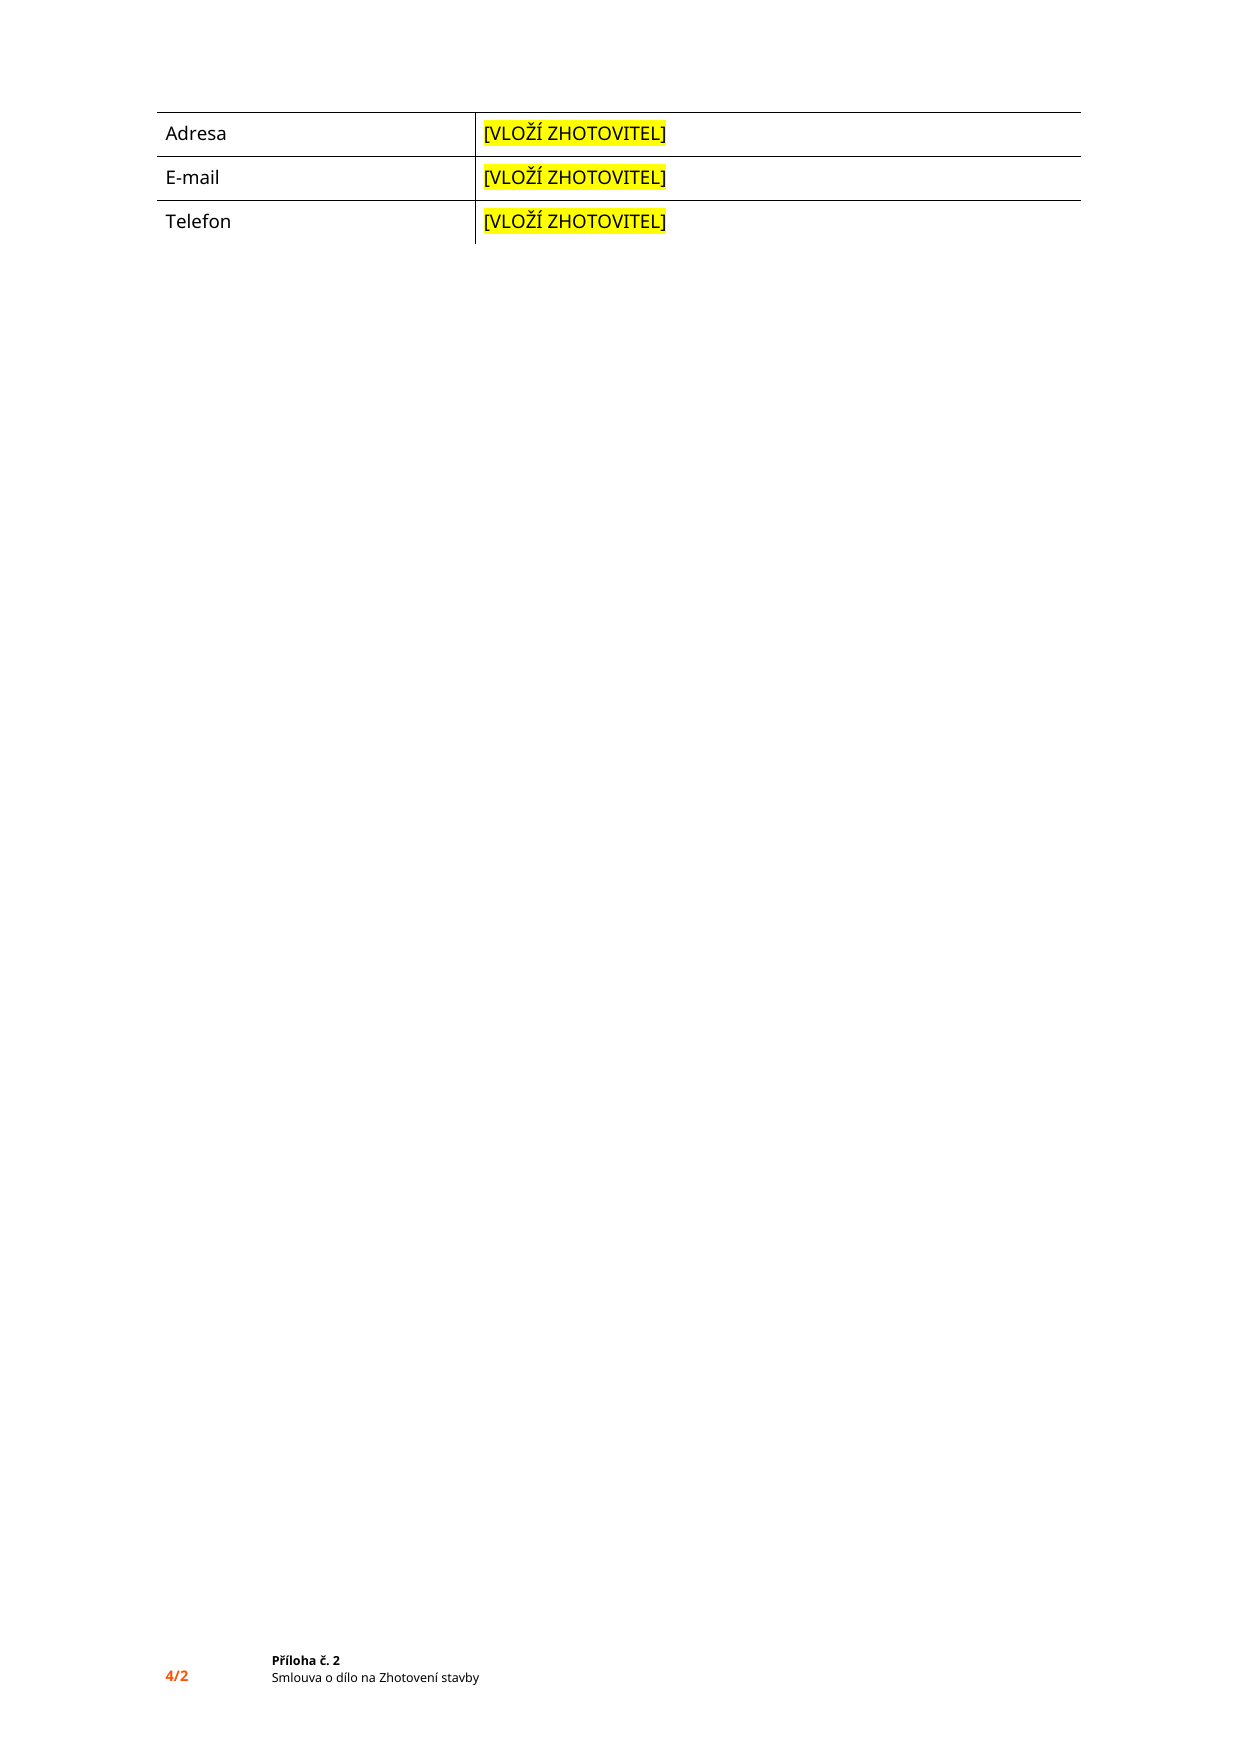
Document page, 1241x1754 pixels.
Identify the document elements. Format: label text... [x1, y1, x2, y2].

table_cell [VLOŽÍ ZHOTOVITEL] [476, 201, 1081, 244]
table_cell E-mail [157, 157, 475, 200]
table_cell [VLOŽÍ ZHOTOVITEL] [476, 157, 1081, 200]
table_cell Telefon [157, 201, 475, 244]
table_cell [VLOŽÍ ZHOTOVITEL] [476, 113, 1081, 156]
table_cell Adresa [157, 113, 475, 156]
